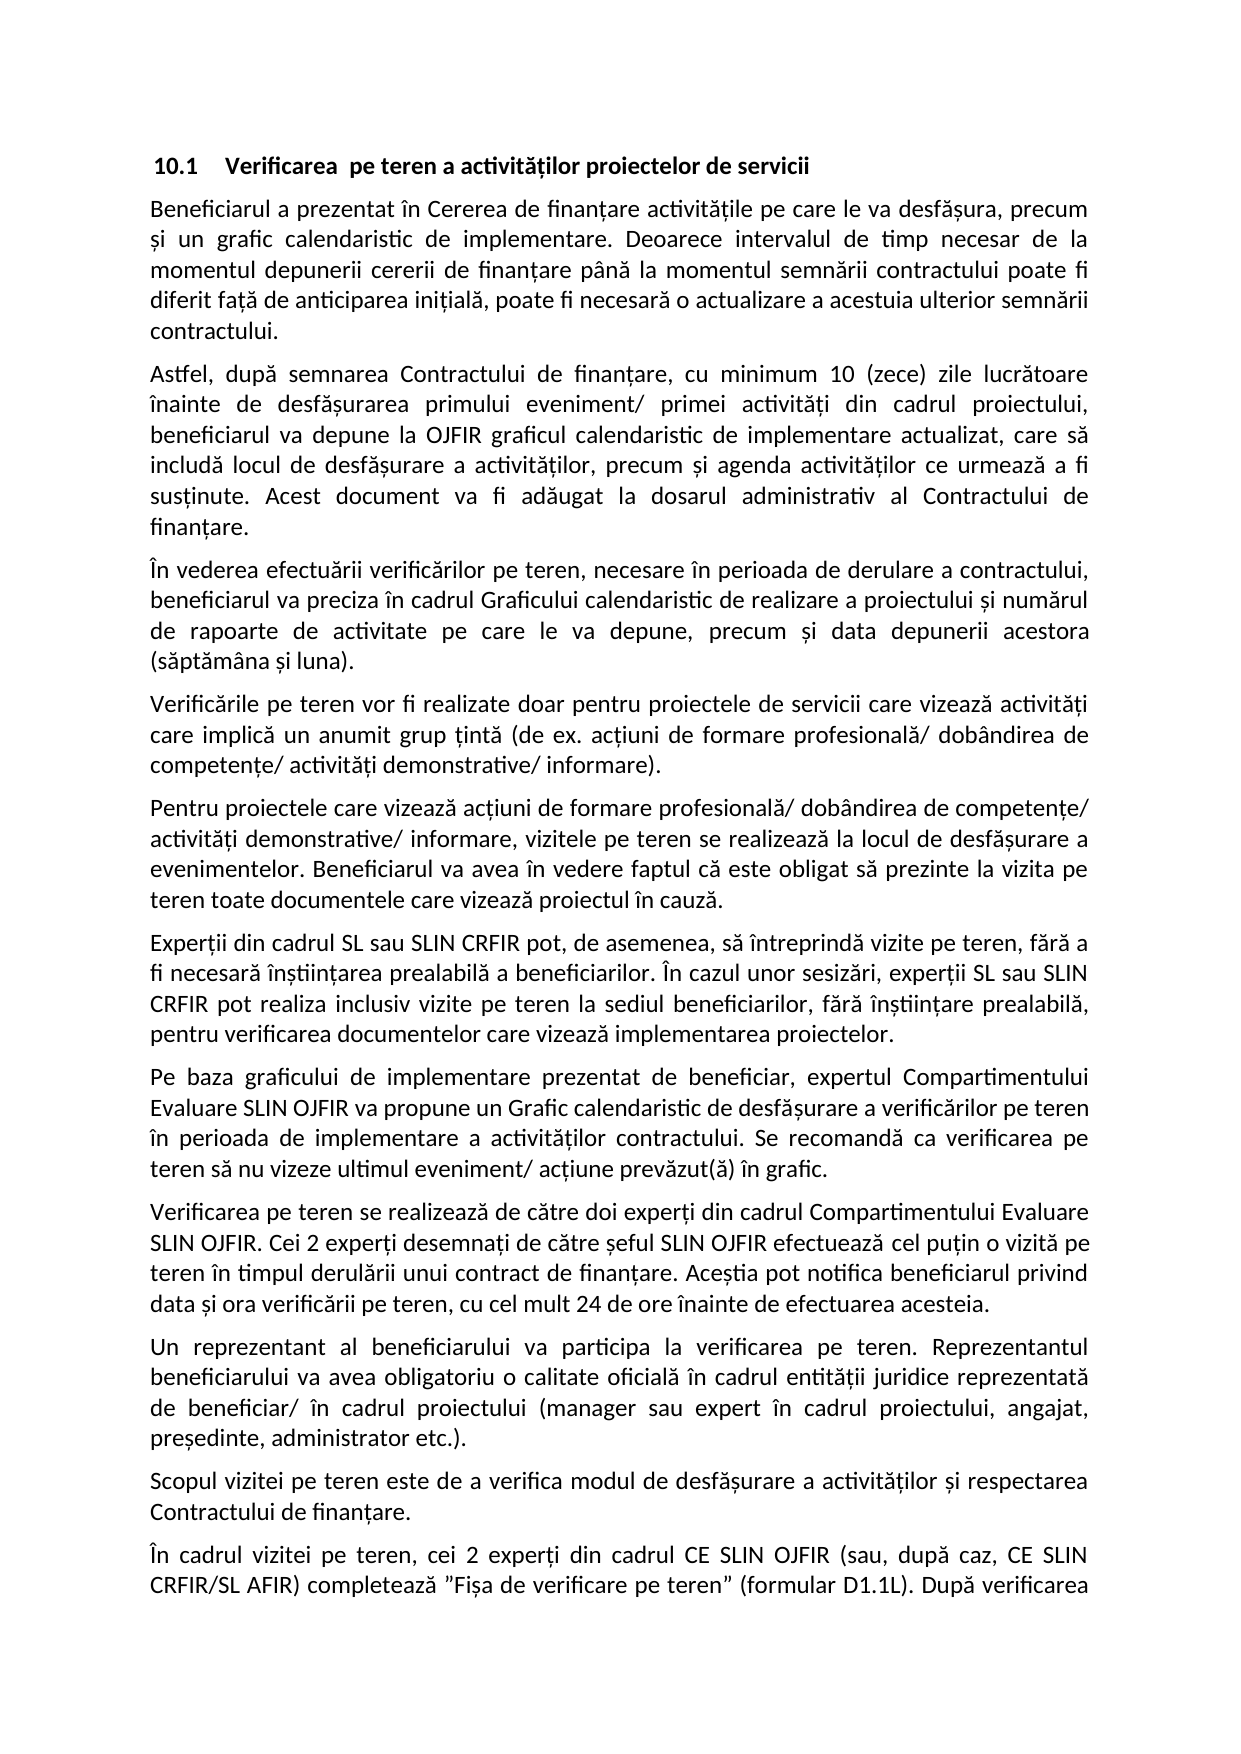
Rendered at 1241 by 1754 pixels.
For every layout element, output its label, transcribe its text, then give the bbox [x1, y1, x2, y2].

text În vederea efectuării verificărilor pe teren, necesare în perioada de derulare a contractului, beneficiarul va preciza în cadrul Graficului calendaristic de realizare a proiectului și numărul de rapoarte de activitate pe care le va depune, precum și data depunerii acestora (săptămâna și luna). [150, 554, 1090, 676]
text Pentru proiectele care vizează acțiuni de formare profesională/ dobândirea de competențe/ activități demonstrative/ informare, vizitele pe teren se realizează la locul de desfășurare a evenimentelor. Beneficiarul va avea în vedere faptul că este obligat să prezinte la vizita pe teren toate documentele care vizează proiectul în cauză. [150, 792, 1090, 914]
text Verificarea pe teren se realizează de către doi experți din cadrul Compartimentului Evaluare SLIN OJFIR. Cei 2 experți desemnați de către șeful SLIN OJFIR efectuează cel puțin o vizită pe teren în timpul derulării unui contract de finanțare. Aceștia pot notifica beneficiarul privind data şi ora verificării pe teren, cu cel mult 24 de ore înainte de efectuarea acesteia. [150, 1196, 1090, 1318]
text Scopul vizitei pe teren este de a verifica modul de desfășurare a activităților și respectarea Contractului de finanțare. [150, 1465, 1090, 1526]
list Verificarea pe teren a activităților proiectelor de servicii [153, 150, 1090, 181]
text Experții din cadrul SL sau SLIN CRFIR pot, de asemenea, să întreprindă vizite pe teren, fără a fi necesară înștiințarea prealabilă a beneficiarilor. În cazul unor sesizări, experții SL sau SLIN CRFIR pot realiza inclusiv vizite pe teren la sediul beneficiarilor, fără înștiințare prealabilă, pentru verificarea documentelor care vizează implementarea proiectelor. [150, 927, 1090, 1049]
text Pe baza graficului de implementare prezentat de beneficiar, expertul Compartimentului Evaluare SLIN OJFIR va propune un Grafic calendaristic de desfăşurare a verificărilor pe teren în perioada de implementare a activităților contractului. Se recomandă ca verificarea pe teren să nu vizeze ultimul eveniment/ acțiune prevăzut(ă) în grafic. [150, 1062, 1090, 1184]
text Beneficiarul a prezentat în Cererea de finanțare activitățile pe care le va desfășura, precum și un grafic calendaristic de implementare. Deoarece intervalul de timp necesar de la momentul depunerii cererii de finanţare până la momentul semnării contractului poate fi diferit față de anticiparea iniţială, poate fi necesară o actualizare a acestuia ulterior semnării contractului. [150, 193, 1090, 346]
text Un reprezentant al beneficiarului va participa la verificarea pe teren. Reprezentantul beneficiarului va avea obligatoriu o calitate oficială în cadrul entității juridice reprezentată de beneficiar/ în cadrul proiectului (manager sau expert în cadrul proiectului, angajat, președinte, administrator etc.). [150, 1331, 1090, 1453]
text Astfel, după semnarea Contractului de finanțare, cu minimum 10 (zece) zile lucrătoare înainte de desfășurarea primului eveniment/ primei activități din cadrul proiectului, beneficiarul va depune la OJFIR graficul calendaristic de implementare actualizat, care să includă locul de desfășurare a activităților, precum și agenda activităților ce urmează a fi susținute. Acest document va fi adăugat la dosarul administrativ al Contractului de finanțare. [150, 358, 1090, 541]
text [150, 1539, 1090, 1600]
text Verificările pe teren vor fi realizate doar pentru proiectele de servicii care vizează activități care implică un anumit grup țintă (de ex. acțiuni de formare profesională/ dobândirea de competențe/ activități demonstrative/ informare). [150, 688, 1090, 780]
